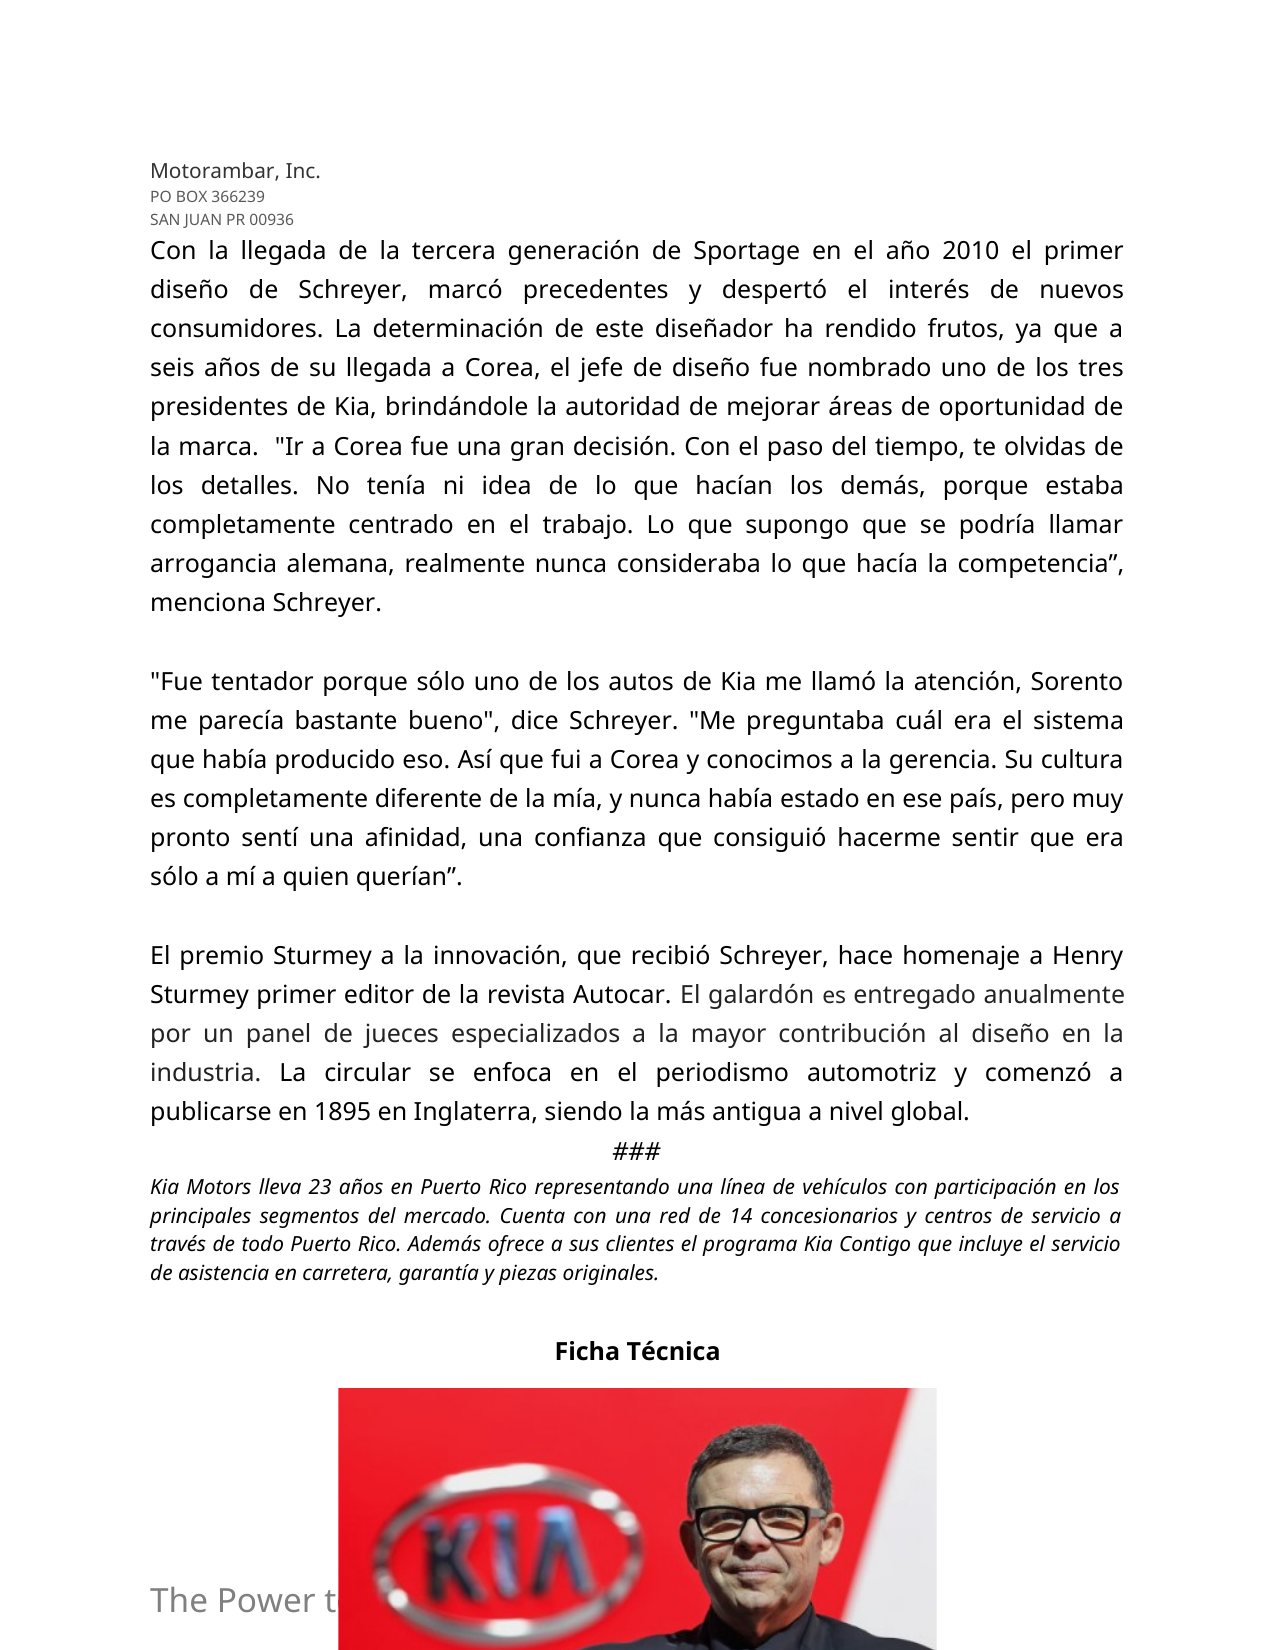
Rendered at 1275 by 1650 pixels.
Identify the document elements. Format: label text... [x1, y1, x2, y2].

text El premio Sturmey a la innovación, que recibió Schreyer, hace homenaje a Henry Sturmey primer editor de la revista Autocar. El galardón es entregado anualmente por un panel de jueces especializados a la mayor contribución al diseño en la industria. La circular se enfoca en el periodismo automotriz y comenzó a publicarse en 1895 en Inglaterra, siendo la más antigua a nivel global. [150, 1050, 1125, 1128]
picture [338, 1388, 937, 1650]
text "Fue tentador porque sólo uno de los autos de Kia me llamó la atención, Sorento me parecía bastante bueno", dice Schreyer. "Me preguntaba cuál era el sistema que había producido eso. Así que fui a Corea y conocimos a la gerencia. Su cultura es completamente diferente de la mía, y nunca había estado en ese país, pero muy pronto sentí una afinidad, una confianza que consiguió hacerme sentir que era sólo a mí a quien querían”. [150, 663, 1125, 893]
text Kia Motors lleva 23 años en Puerto Rico representando una línea de vehículos con participación en los principales segmentos del mercado. Cuenta con una red de 14 concesionarios y centros de servicio a través de todo Puerto Rico. Además ofrece a sus clientes el programa Kia Contigo que incluye el servicio de asistencia en carretera, garantía y piezas originales. [150, 1172, 1125, 1286]
text ### [150, 1133, 1125, 1167]
text El premio Sturmey a la innovación, que recibió Schreyer, hace homenaje a Henry Sturmey primer editor de la revista Autocar. El galardón es entregado anualmente por un panel de jueces especializados a la mayor contribución al diseño en la industria. La circular se enfoca en el periodismo automotriz y comenzó a publicarse en 1895 en Inglaterra, siendo la más antigua a nivel global. [150, 937, 1125, 1016]
text Ficha Técnica [150, 1333, 1125, 1367]
text Con la llegada de la tercera generación de Sportage en el año 2010 el primer diseño de Schreyer, marcó precedentes y despertó el interés de nuevos consumidores. La determinación de este diseñador ha rendido frutos, ya que a seis años de su llegada a Corea, el jefe de diseño fue nombrado uno de los tres presidentes de Kia, brindándole la autoridad de mejorar áreas de oportunidad de la marca. "Ir a Corea fue una gran decisión. Con el paso del tiempo, te olvidas de los detalles. No tenía ni idea de lo que hacían los demás, porque estaba completamente centrado en el trabajo. Lo que supongo que se podría llamar arrogancia alemana, realmente nunca consideraba lo que hacía la competencia”, menciona Schreyer. [150, 232, 1125, 619]
